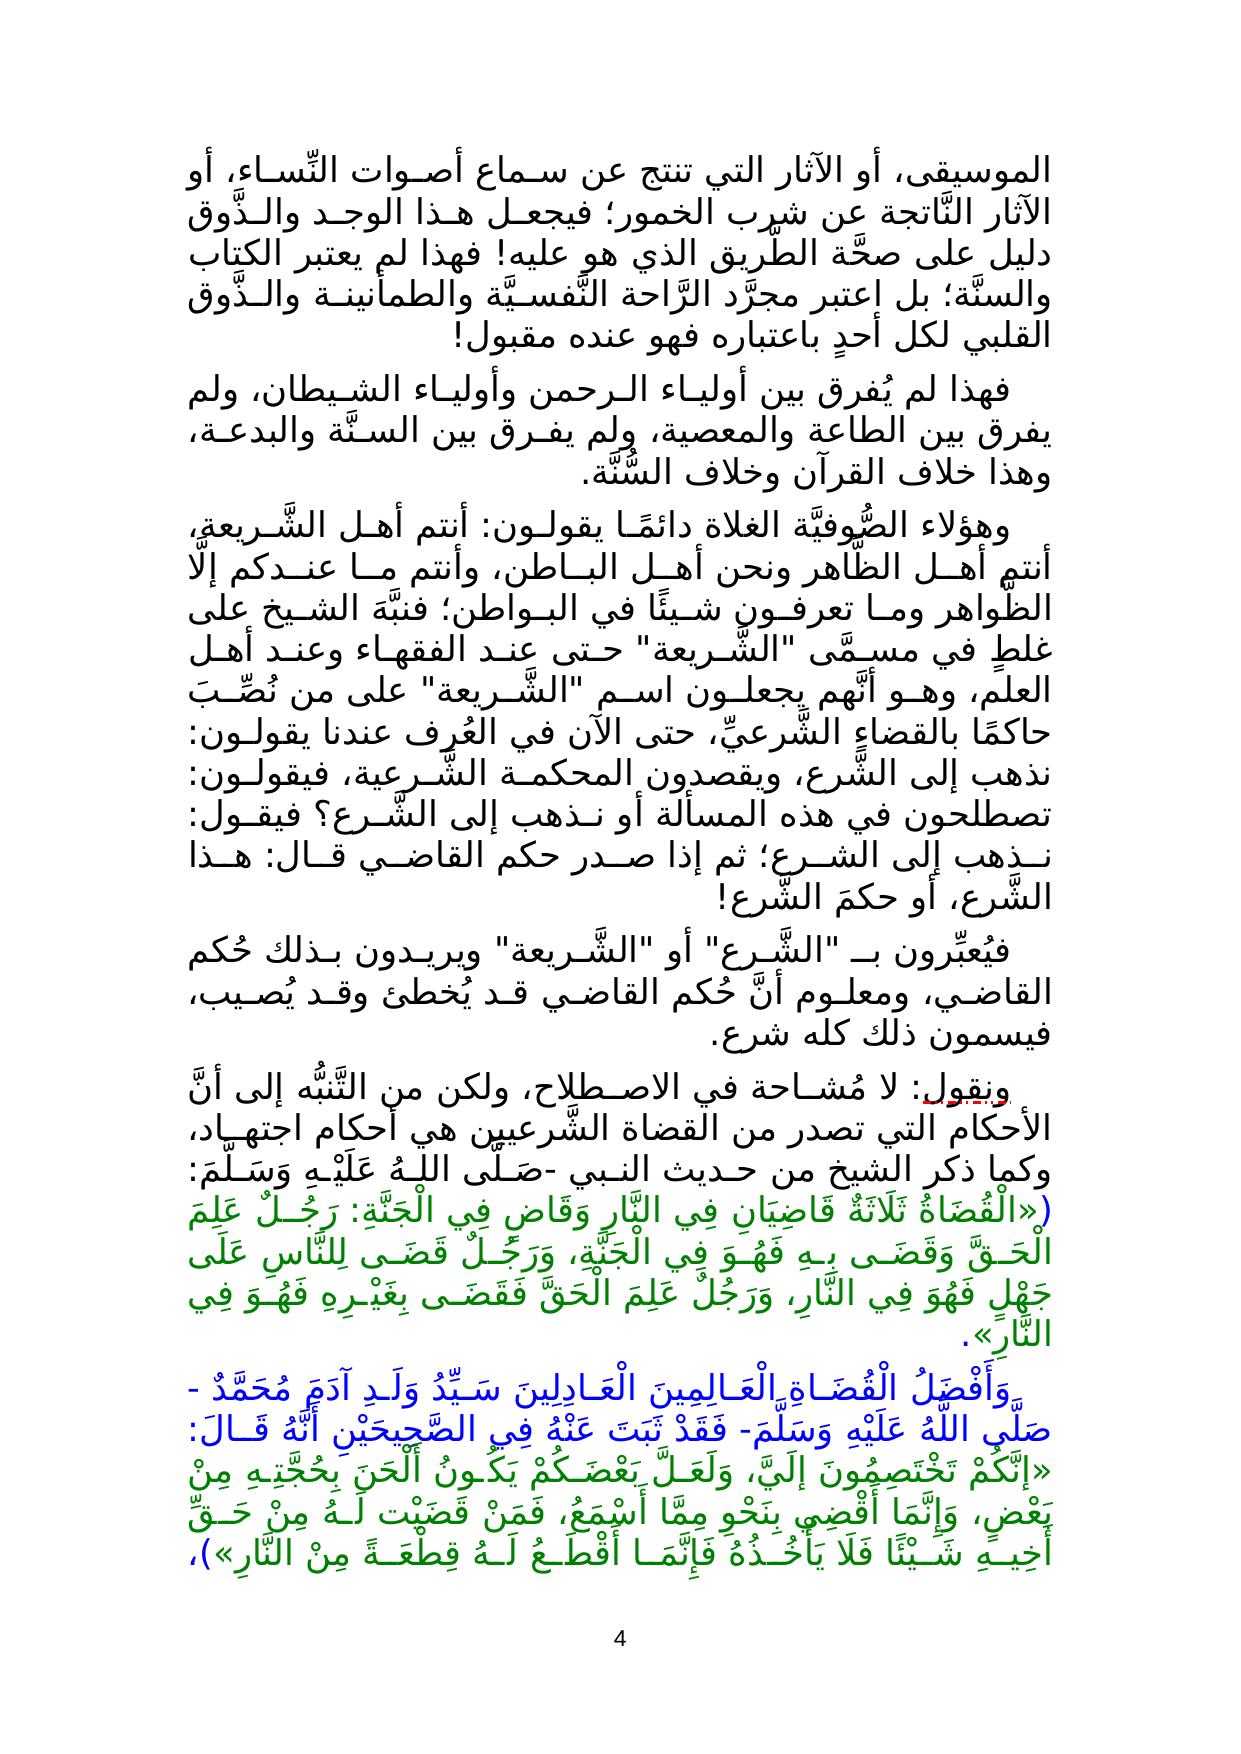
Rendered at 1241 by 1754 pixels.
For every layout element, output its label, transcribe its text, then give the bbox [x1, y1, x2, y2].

text فهذا لم يُفرق بين أولياء الرحمن وأولياء الشيطان، ولم يفرق بين الطاعة والمعصية، ولم يفرق بين السنَّة والبدعة، وهذا خلاف القرآن وخلاف السُّنَّة. [187, 369, 1053, 492]
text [187, 150, 1053, 356]
text فيُعبِّرون بــ "الشَّرع" أو "الشَّريعة" ويريدون بذلك حُكم القاضي، ومعلوم أنَّ حُكم القاضي قد يُخطئ وقد يُصيب، فيسمون ذلك كله شرع. [187, 930, 1053, 1054]
text ونقول: لا مُشاحة في الاصطلاح، ولكن من التَّنبُّه إلى أنَّ الأحكام التي تصدر من القضاة الشَّرعيين هي أحكام اجتهاد، وكما ذكر الشيخ من حديث النبي -صَلَّى اللهُ عَلَيْهِ وَسَلَّمَ: («الْقُضَاةُ ثَلَاثَةٌ قَاضِيَانِ فِي النَّارِ وَقَاضٍ فِي الْجَنَّةِ: رَجُلٌ عَلِمَ الْحَقَّ وَقَضَى بِهِ فَهُوَ فِي الْجَنَّةِ، وَرَجُلٌ قَضَى لِلنَّاسِ عَلَى جَهْلٍ فَهُوَ فِي النَّارِ، وَرَجُلٌ عَلِمَ الْحَقَّ فَقَضَى بِغَيْرِهِ فَهُوَ فِي النَّارِ». [187, 1066, 1053, 1355]
text وهؤلاء الصُّوفيَّة الغلاة دائمًا يقولون: أنتم أهل الشَّريعة، أنتم أهل الظَّاهر ونحن أهل الباطن، وأنتم ما عندكم إلَّا الظَّواهر وما تعرفون شيئًا في البواطن؛ فنبَّهَ الشيخ على غلطٍ في مسمَّى "الشَّريعة" حتى عند الفقهاء وعند أهل العلم، وهو أنَّهم يجعلون اسم "الشَّريعة" على من نُصِّبَ حاكمًا بالقضاءِ الشَّرعيِّ، حتى الآن في العُرف عندنا يقولون: نذهب إلى الشَّرع، ويقصدون المحكمة الشَّرعية، فيقولون: تصطلحون في هذه المسألة أو نذهب إلى الشَّرع؟ فيقول: نذهب إلى الشرع؛ ثم إذا صدر حكم القاضي قال: هذا الشَّرع، أو حكمَ الشَّرع! [187, 505, 1053, 917]
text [187, 1367, 1053, 1574]
